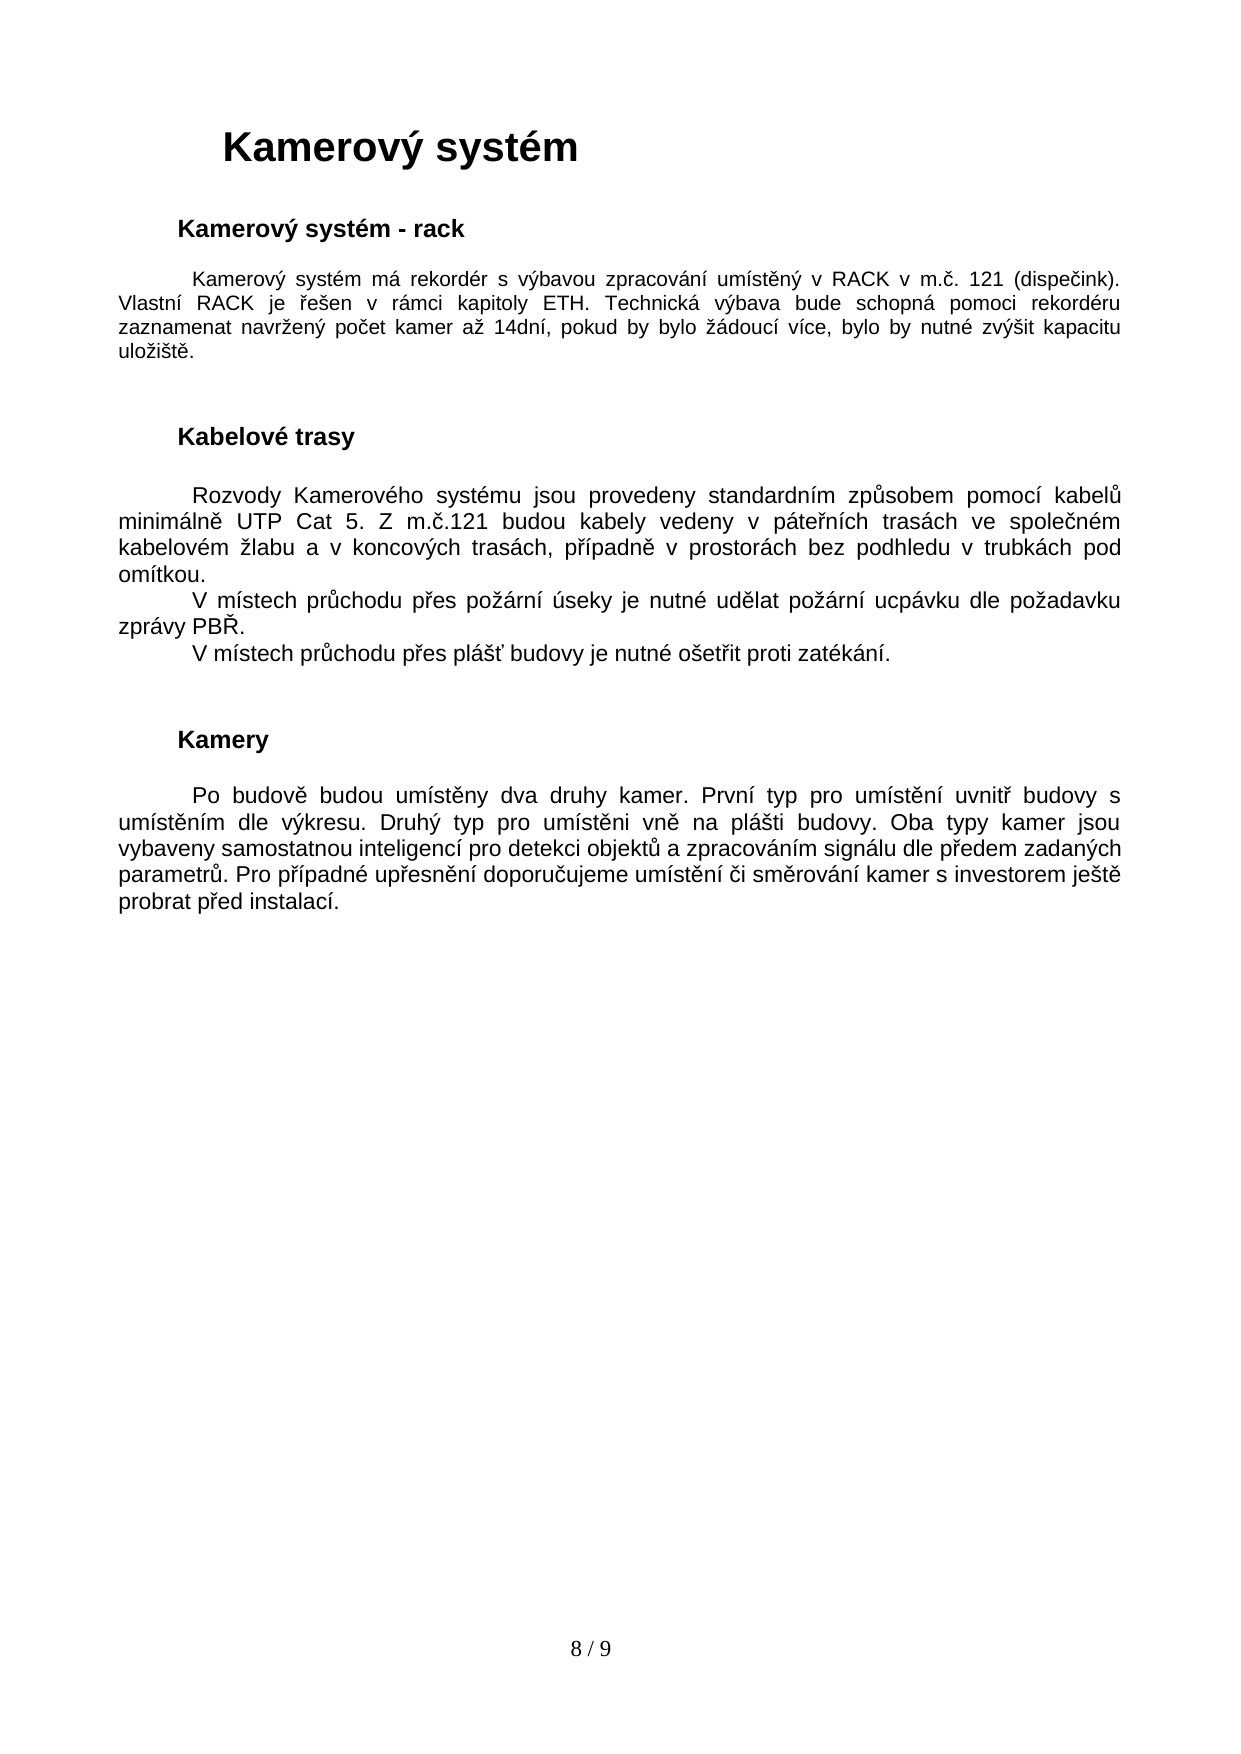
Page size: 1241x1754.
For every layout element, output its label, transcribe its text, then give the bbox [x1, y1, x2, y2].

subtitle Kabelové trasy [177, 422, 1122, 451]
text Kamerový systém má rekordér s výbavou zpracování umístěný v RACK v m.č. 121 (dispečink). Vlastní RACK je řešen v rámci kapitoly ETH. Technická výbava bude schopná pomoci rekordéru zaznamenat navržený počet kamer až 14dní, pokud by bylo žádoucí více, bylo by nutné zvýšit kapacitu uložiště. [118, 267, 1122, 363]
subtitle Kamerový systém - rack [177, 214, 1122, 243]
text V místech průchodu přes plášť budovy je nutné ošetřit proti zatékání. [118, 640, 1122, 666]
subtitle Kamerový systém [222, 123, 1122, 171]
text V místech průchodu přes požární úseky je nutné udělat požární ucpávku dle požadavku zprávy PBŘ. [118, 587, 1122, 640]
text Po budově budou umístěny dva druhy kamer. První typ pro umístění uvnitř budovy s umístěním dle výkresu. Druhý typ pro umístěni vně na plášti budovy. Oba typy kamer jsou vybaveny samostatnou inteligencí pro detekci objektů a zpracováním signálu dle předem zadaných parametrů. Pro případné upřesnění doporučujeme umístění či směrování kamer s investorem ještě probrat před instalací. [118, 782, 1122, 914]
text Rozvody Kamerového systému jsou provedeny standardním způsobem pomocí kabelů minimálně UTP Cat 5. Z m.č.121 budou kabely vedeny v páteřních trasách ve společném kabelovém žlabu a v koncových trasách, případně v prostorách bez podhledu v trubkách pod omítkou. [118, 482, 1122, 587]
subtitle Kamery [177, 725, 1122, 754]
